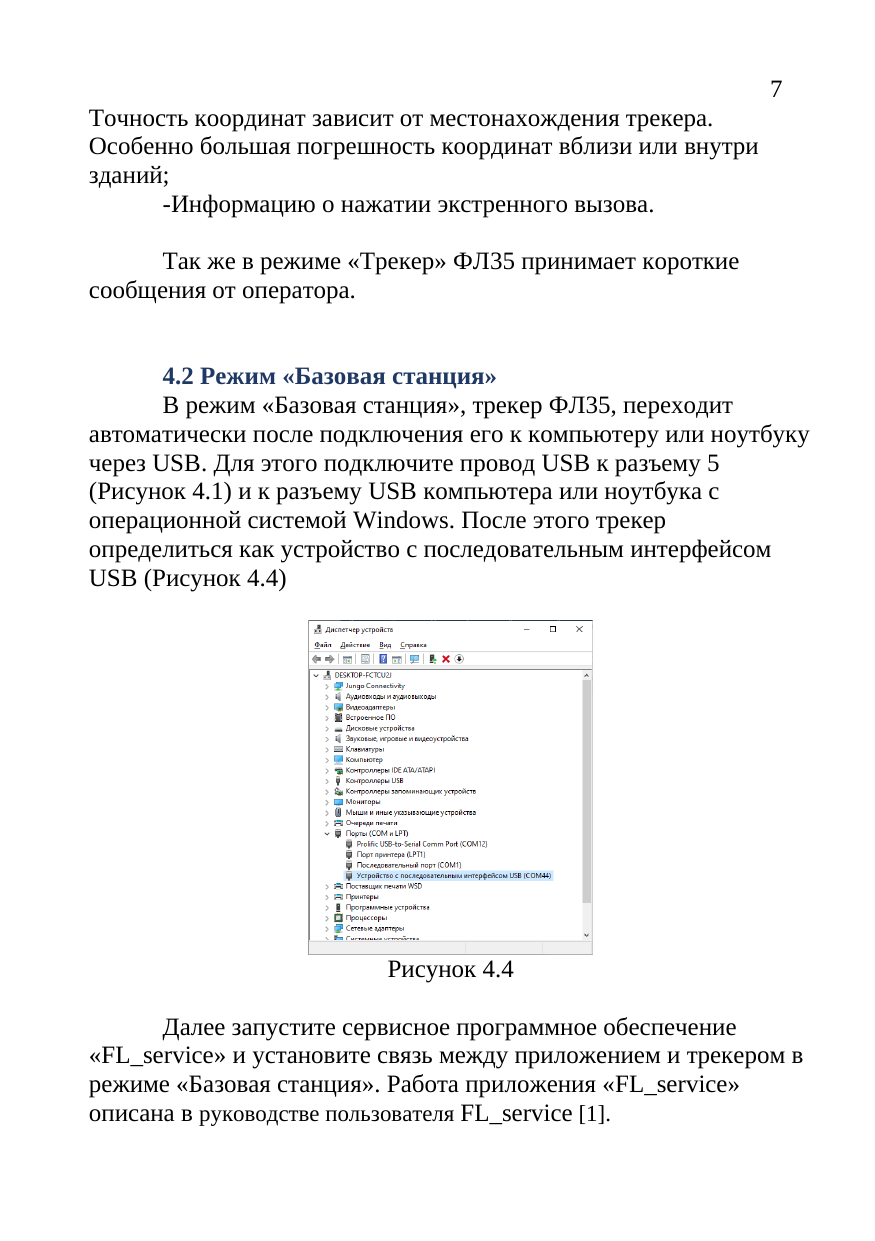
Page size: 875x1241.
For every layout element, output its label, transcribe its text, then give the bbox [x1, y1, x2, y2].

text -Информацию о нажатии экстренного вызова. [89, 189, 812, 218]
text Рисунок 4.4 [89, 954, 812, 983]
subtitle 4.2 Режим «Базовая станция» [89, 333, 812, 390]
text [89, 103, 812, 189]
text Так же в режиме «Трекер» ФЛ35 принимает короткие сообщения от оператора. [89, 246, 812, 304]
text В режим «Базовая станция», трекер ФЛ35, переходит автоматически после подключения его к компьютеру или ноутбуку через USB. Для этого подключите провод USB к разъему 5 (Рисунок 4.1) и к разъему USB компьютера или ноутбука с операционной системой Windows. После этого трекер определиться как устройство с последовательным интерфейсом USB (Рисунок 4.4) [89, 390, 812, 591]
text Далее запустите сервисное программное обеспечение «FL_service» и установите связь между приложением и трекером в режиме «Базовая станция». Работа приложения «FL_service» описана в руководстве пользователя FL_service [1]. [89, 1012, 812, 1127]
picture [308, 620, 593, 955]
